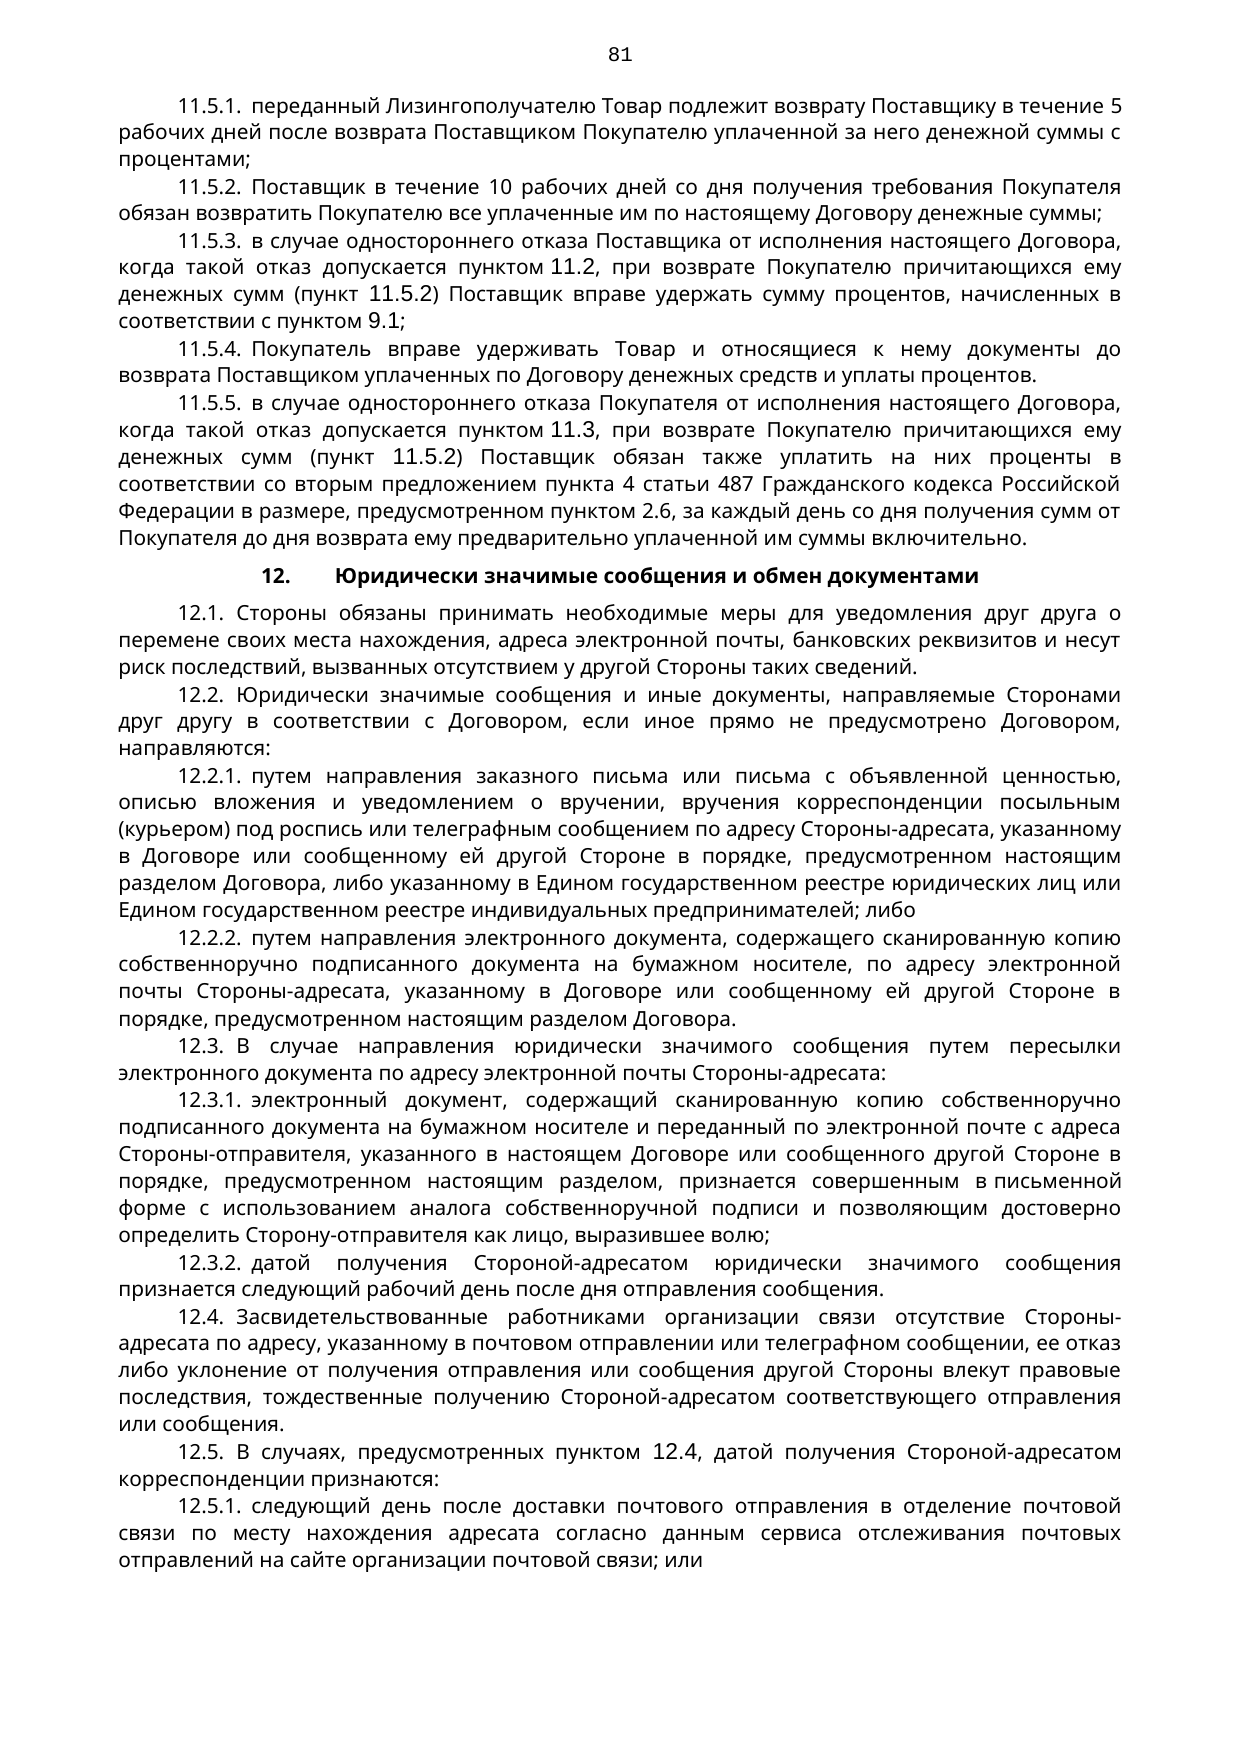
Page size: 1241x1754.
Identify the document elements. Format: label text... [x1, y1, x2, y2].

list Покупатель вправе удерживать Товар и относящиеся к нему документы до возврата Поставщиком уплаченных по Договору денежных средств и уплаты процентов. [118, 335, 1122, 389]
list в случае одностороннего отказа Поставщика от исполнения настоящего Договора, когда такой отказ допускается пунктом 11.2, при возврате Покупателю причитающихся ему денежных сумм (пункт 11.5.2) Поставщик вправе удержать сумму процентов, начисленных в соответствии с пунктом 9.1; [118, 227, 1122, 335]
list Юридически значимые сообщения и иные документы, направляемые Сторонами друг другу в соответствии с Договором, если иное прямо не предусмотрено Договором, направляются: [118, 680, 1122, 762]
list Юридически значимые сообщения и обмен документами [118, 562, 1122, 589]
list путем направления электронного документа, содержащего сканированную копию собственноручно подписанного документа на бумажном носителе, по адресу электронной почты Стороны-адресата, указанному в Договоре или сообщенному ей другой Стороне в порядке, предусмотренном настоящим разделом Договора. [118, 924, 1122, 1032]
list датой получения Стороной-адресатом юридически значимого сообщения признается следующий рабочий день после дня отправления сообщения. [118, 1249, 1122, 1303]
list электронный документ, содержащий сканированную копию собственноручно подписанного документа на бумажном носителе и переданный по электронной почте с адреса Стороны-отправителя, указанного в настоящем Договоре или сообщенного другой Стороне в порядке, предусмотренном настоящим разделом, признается совершенным в письменной форме с использованием аналога собственноручной подписи и позволяющим достоверно определить Сторону-отправителя как лицо, выразившее волю; [118, 1086, 1122, 1249]
list в случае одностороннего отказа Покупателя от исполнения настоящего Договора, когда такой отказ допускается пунктом 11.3, при возврате Покупателю причитающихся ему денежных сумм (пункт 11.5.2) Поставщик обязан также уплатить на них проценты в соответствии со вторым предложением пункта 4 статьи 487 Гражданского кодекса Российской Федерации в размере, предусмотренном пунктом 2.6, за каждый день со дня получения сумм от Покупателя до дня возврата ему предварительно уплаченной им суммы включительно. [118, 389, 1122, 551]
list переданный Лизингополучателю Товар подлежит возврату Поставщику в течение рабочих дней после возврата Поставщиком Покупателю уплаченной за него денежной суммы с процентами; [118, 92, 1122, 173]
list Поставщик в течение рабочих дней со дня получения требования Покупателя обязан возвратить Покупателю все уплаченные им по настоящему Договору денежные суммы; [118, 173, 1122, 227]
list В случае направления юридически значимого сообщения путем пересылки электронного документа по адресу электронной почты Стороны-адресата: [118, 1032, 1122, 1086]
list путем направления заказного письма или письма с объявленной ценностью, описью вложения и уведомлением о вручении, вручения корреспонденции посыльным (курьером) под роспись или телеграфным сообщением по адресу Стороны-адресата, указанному в Договоре или сообщенному ей другой Стороне в порядке, предусмотренном настоящим разделом Договора, либо указанному в Едином государственном реестре юридических лиц или Едином государственном реестре индивидуальных предпринимателей; либо [118, 762, 1122, 924]
list следующий день после доставки почтового отправления в отделение почтовой связи по месту нахождения адресата согласно данным сервиса отслеживания почтовых отправлений на сайте организации почтовой связи; или [118, 1492, 1122, 1573]
list Стороны обязаны принимать необходимые меры для уведомления друг друга о перемене своих места нахождения, адреса электронной почты, банковских реквизитов и несут риск последствий, вызванных отсутствием у другой Стороны таких сведений. [118, 599, 1122, 680]
list Засвидетельствованные работниками организации связи отсутствие Стороны-адресата по адресу, указанному в почтовом отправлении или телеграфном сообщении, ее отказ либо уклонение от получения отправления или сообщения другой Стороны влекут правовые последствия, тождественные получению Стороной-адресатом соответствующего отправления или сообщения. [118, 1303, 1122, 1438]
list В случаях, предусмотренных пунктом 12.4, датой получения Стороной-адресатом корреспонденции признаются: [118, 1438, 1122, 1492]
